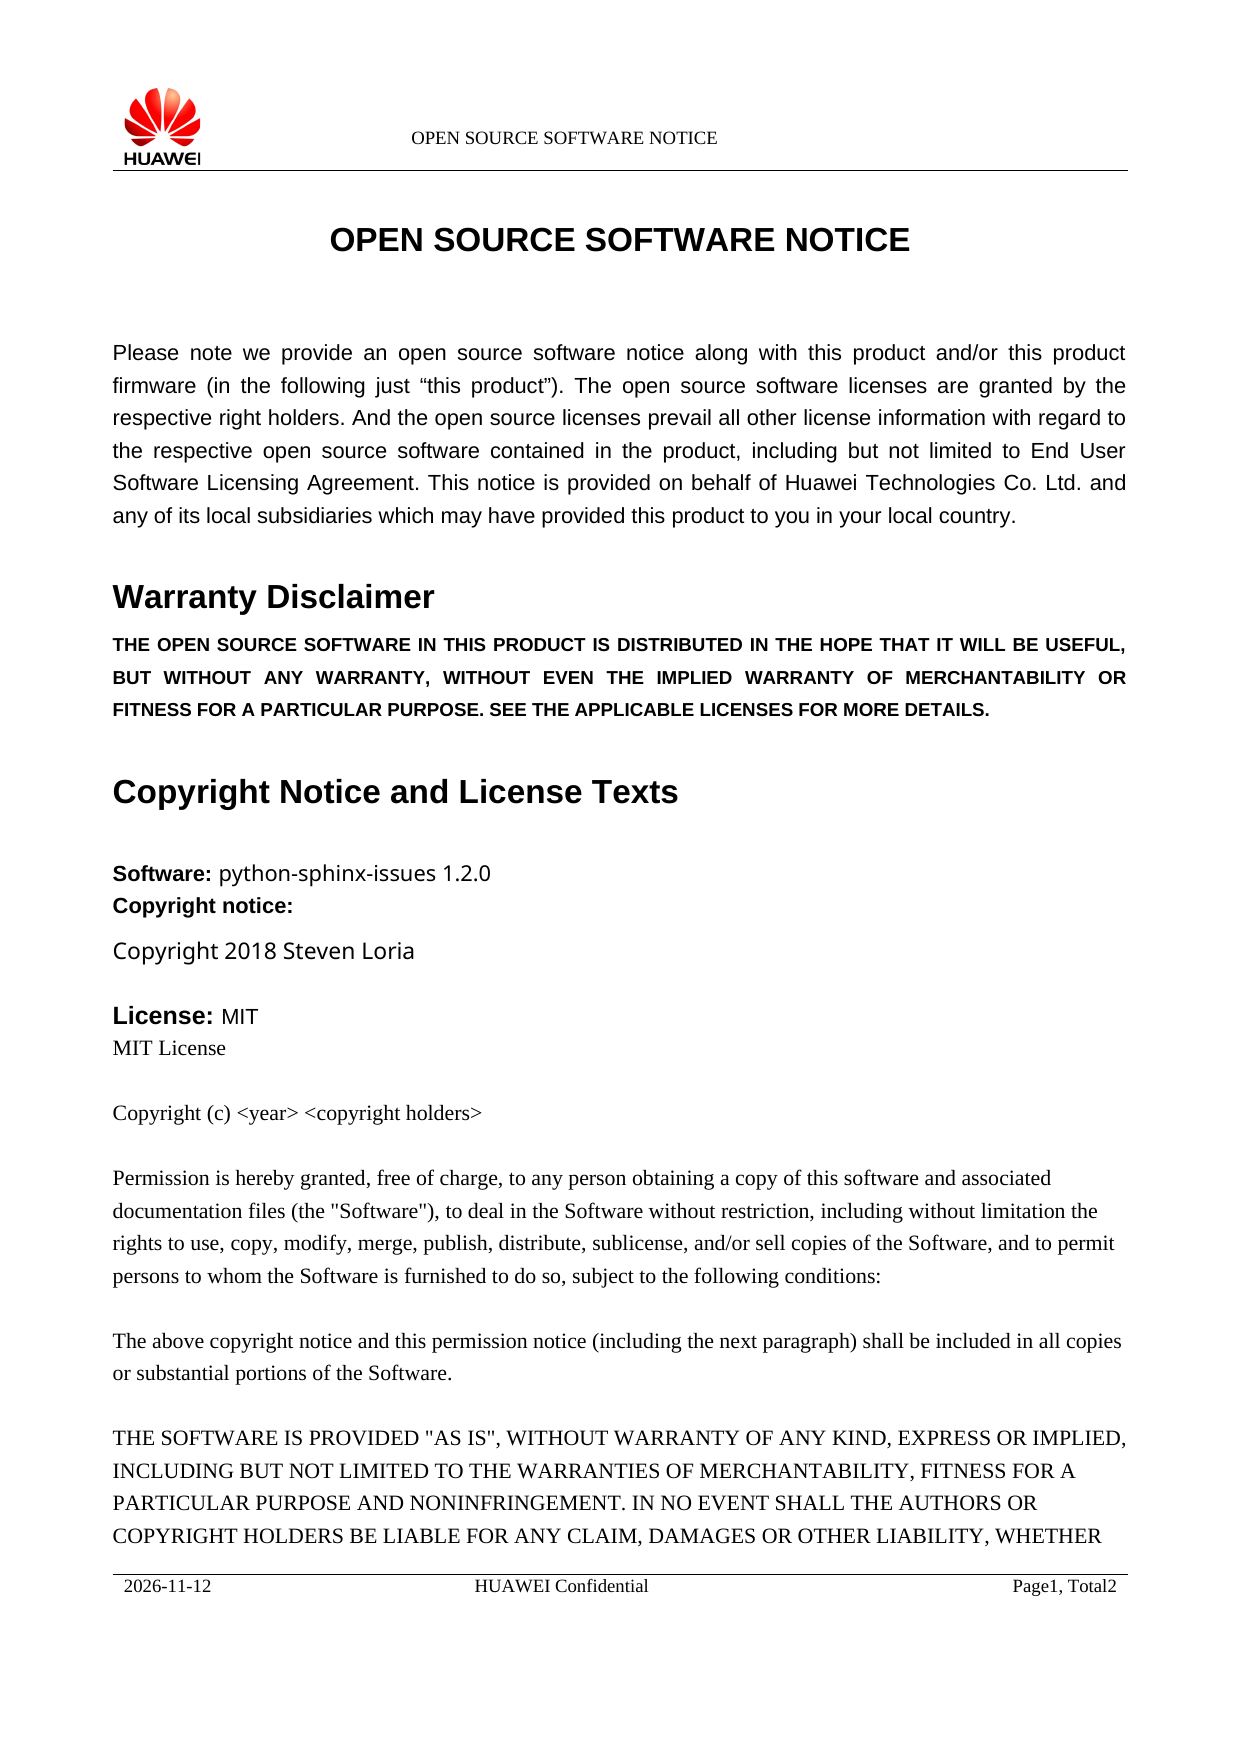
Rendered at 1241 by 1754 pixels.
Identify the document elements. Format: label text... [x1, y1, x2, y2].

text Copyright notice: [112, 889, 1128, 921]
text Please note we provide an open source software notice along with this product and/or this product firmware (in the following just “this product”). The open source software licenses are granted by the respective right holders. And the open source licenses prevail all other license information with regard to the respective open source software contained in the product, including but not limited to End User Software Licensing Agreement. This notice is provided on behalf of Huawei Technologies Co. Ltd. and any of its local subsidiaries which may have provided this product to you in your local country. [112, 336, 1128, 531]
text Warranty Disclaimer [112, 564, 1128, 629]
picture [124, 88, 201, 165]
text License: MIT [112, 999, 1128, 1031]
title Software: python-sphinx-issues 1.2.0 [112, 856, 1128, 889]
text Copyright 2018 Steven Loria [112, 934, 1128, 999]
text OPEN SOURCE SOFTWARE NOTICE [112, 206, 1128, 271]
text Copyright Notice and License Texts [112, 759, 1128, 824]
text The open source software in this product is distributed in the hope that it will be useful, but WITHOUT ANY WARRANTY, without even the implied warranty of MERCHANTABILITY or FITNESS FOR A PARTICULAR PURPOSE. See the applicable licenses for more details. [112, 629, 1128, 726]
